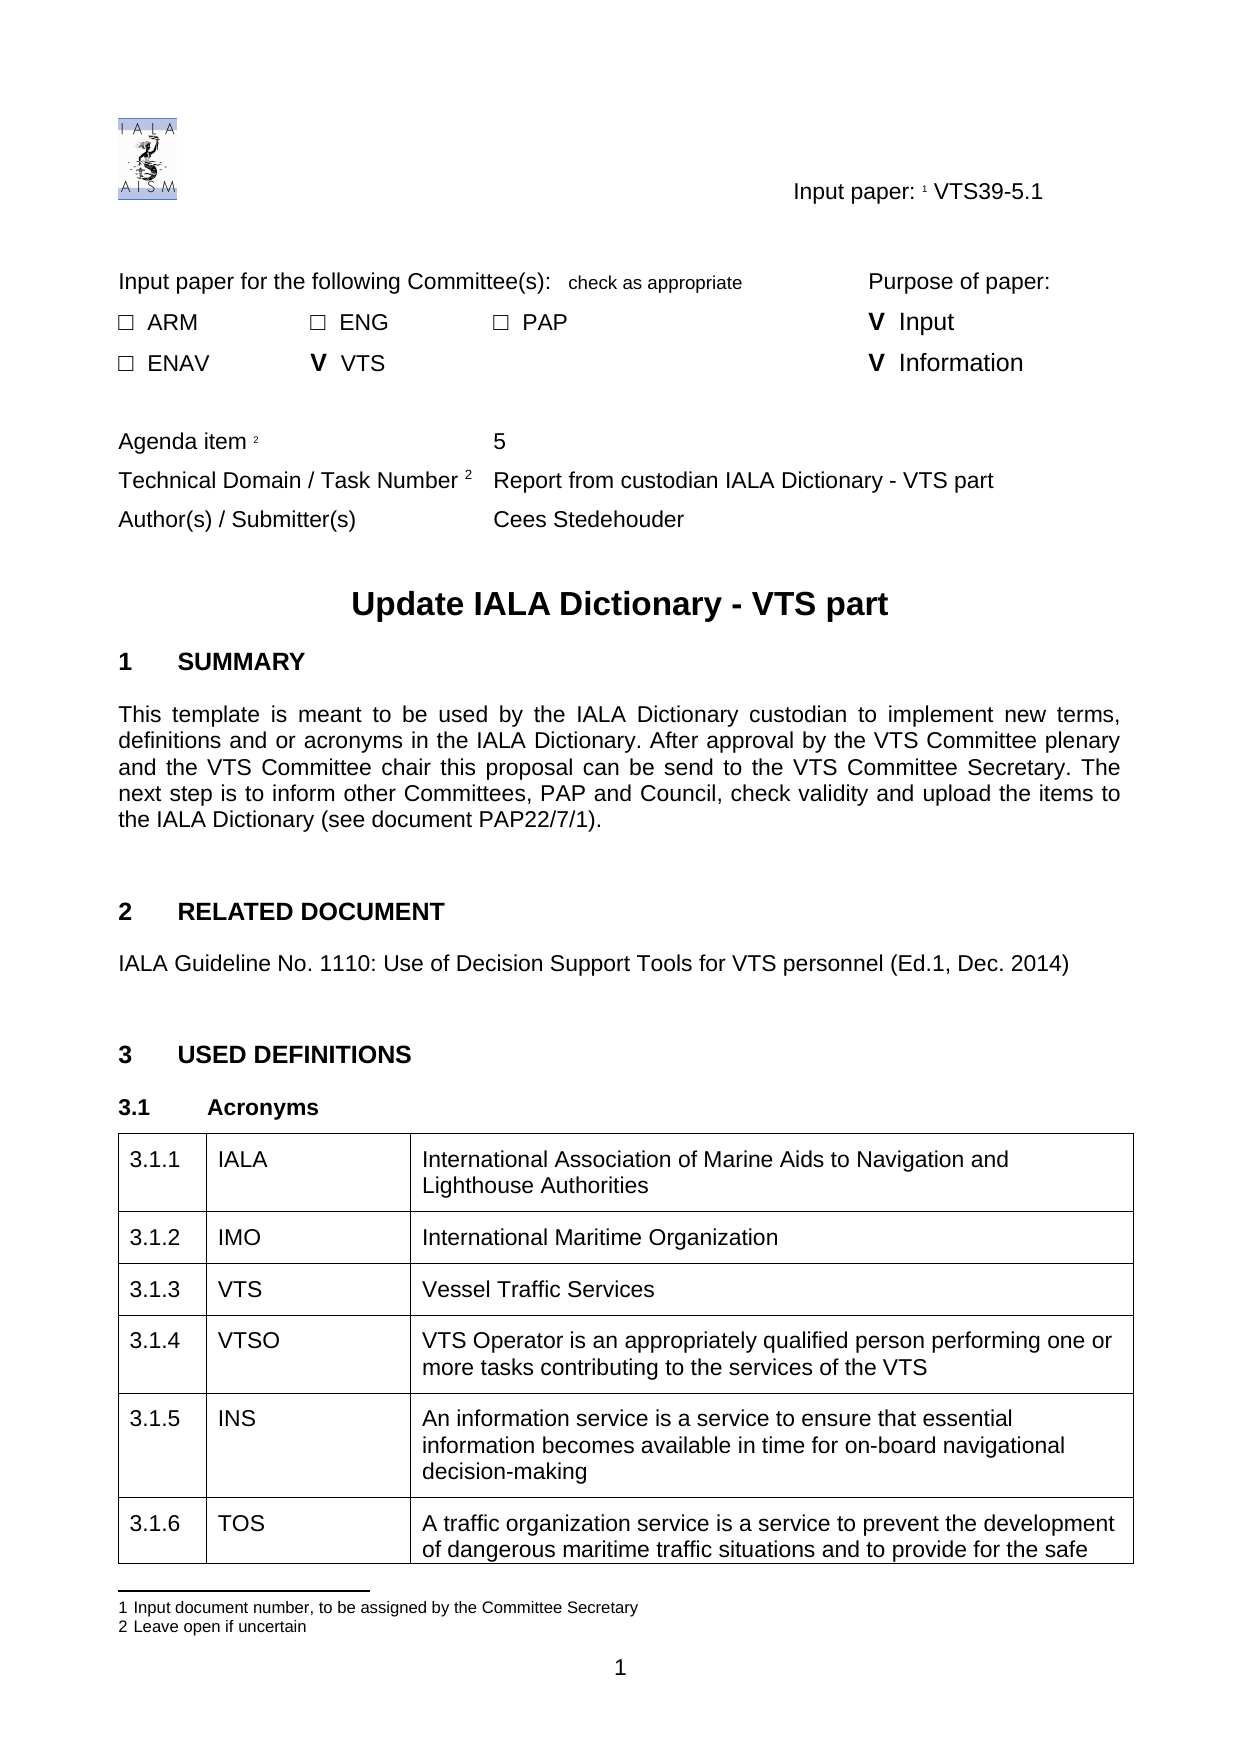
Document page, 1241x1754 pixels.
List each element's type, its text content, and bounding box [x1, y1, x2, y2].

subtitle used definitions [118, 1041, 1122, 1069]
table_header IALA [207, 1134, 410, 1211]
table_cell 3.1.4 [119, 1316, 206, 1392]
text IALA Guideline No. 1110: Use of Decision Support Tools for VTS personnel (Ed.1, Dec. 2014) [118, 950, 1122, 977]
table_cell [411, 1498, 1133, 1562]
table_cell 3.1.6 [119, 1498, 206, 1562]
table_cell International Maritime Organization [411, 1212, 1133, 1263]
table_header 3.1.1 [119, 1134, 206, 1211]
table_cell 3.1.2 [119, 1212, 206, 1263]
table_cell IMO [207, 1212, 410, 1263]
subtitle Acronyms [118, 1094, 1122, 1121]
table_cell TOS [207, 1498, 410, 1562]
text Author(s) / Submitter(s) Cees Stedehouder [118, 506, 1122, 532]
text This template is meant to be used by the IALA Dictionary custodian to implement new terms, definitions and or acronyms in the IALA Dictionary. After approval by the VTS Committee plenary and the VTS Committee chair this proposal can be send to the VTS Committee Secretary. The next step is to inform other Committees, PAP and Council, check validity and upload the items to the IALA Dictionary (see document PAP22/7/1). [118, 701, 1122, 833]
table_cell An information service is a service to ensure that essential information becomes available in time for on-board navigational decision-making [411, 1394, 1133, 1497]
subtitle RELATED DOCUMENT [118, 897, 1122, 925]
text □ ENAV V VTS V Information [118, 348, 1122, 377]
subtitle Summary [118, 647, 1122, 676]
title Update IALA Dictionary - VTS part [118, 584, 1122, 622]
table_cell 3.1.5 [119, 1394, 206, 1497]
text Input paper for the following Committee(s): check as appropriate Purpose of paper: [118, 268, 1122, 294]
picture [118, 118, 177, 200]
text Agenda item 5 [118, 428, 1122, 455]
table_cell 3.1.3 [119, 1264, 206, 1314]
table_cell VTSO [207, 1316, 410, 1392]
table_cell VTS [207, 1264, 410, 1314]
table_cell Vessel Traffic Services [411, 1264, 1133, 1314]
table_cell VTS Operator is an appropriately qualified person performing one or more tasks contributing to the services of the VTS [411, 1316, 1133, 1392]
text Input paper: VTS39-5.1 [118, 118, 1122, 204]
text □ ARM □ ENG □ PAP V Input [118, 307, 1122, 336]
text Technical Domain / Task Number 2 Report from custodian IALA Dictionary - VTS part [118, 467, 1122, 493]
table_header International Association of Marine Aids to Navigation and Lighthouse Authorities [411, 1134, 1133, 1211]
table_cell INS [207, 1394, 410, 1497]
